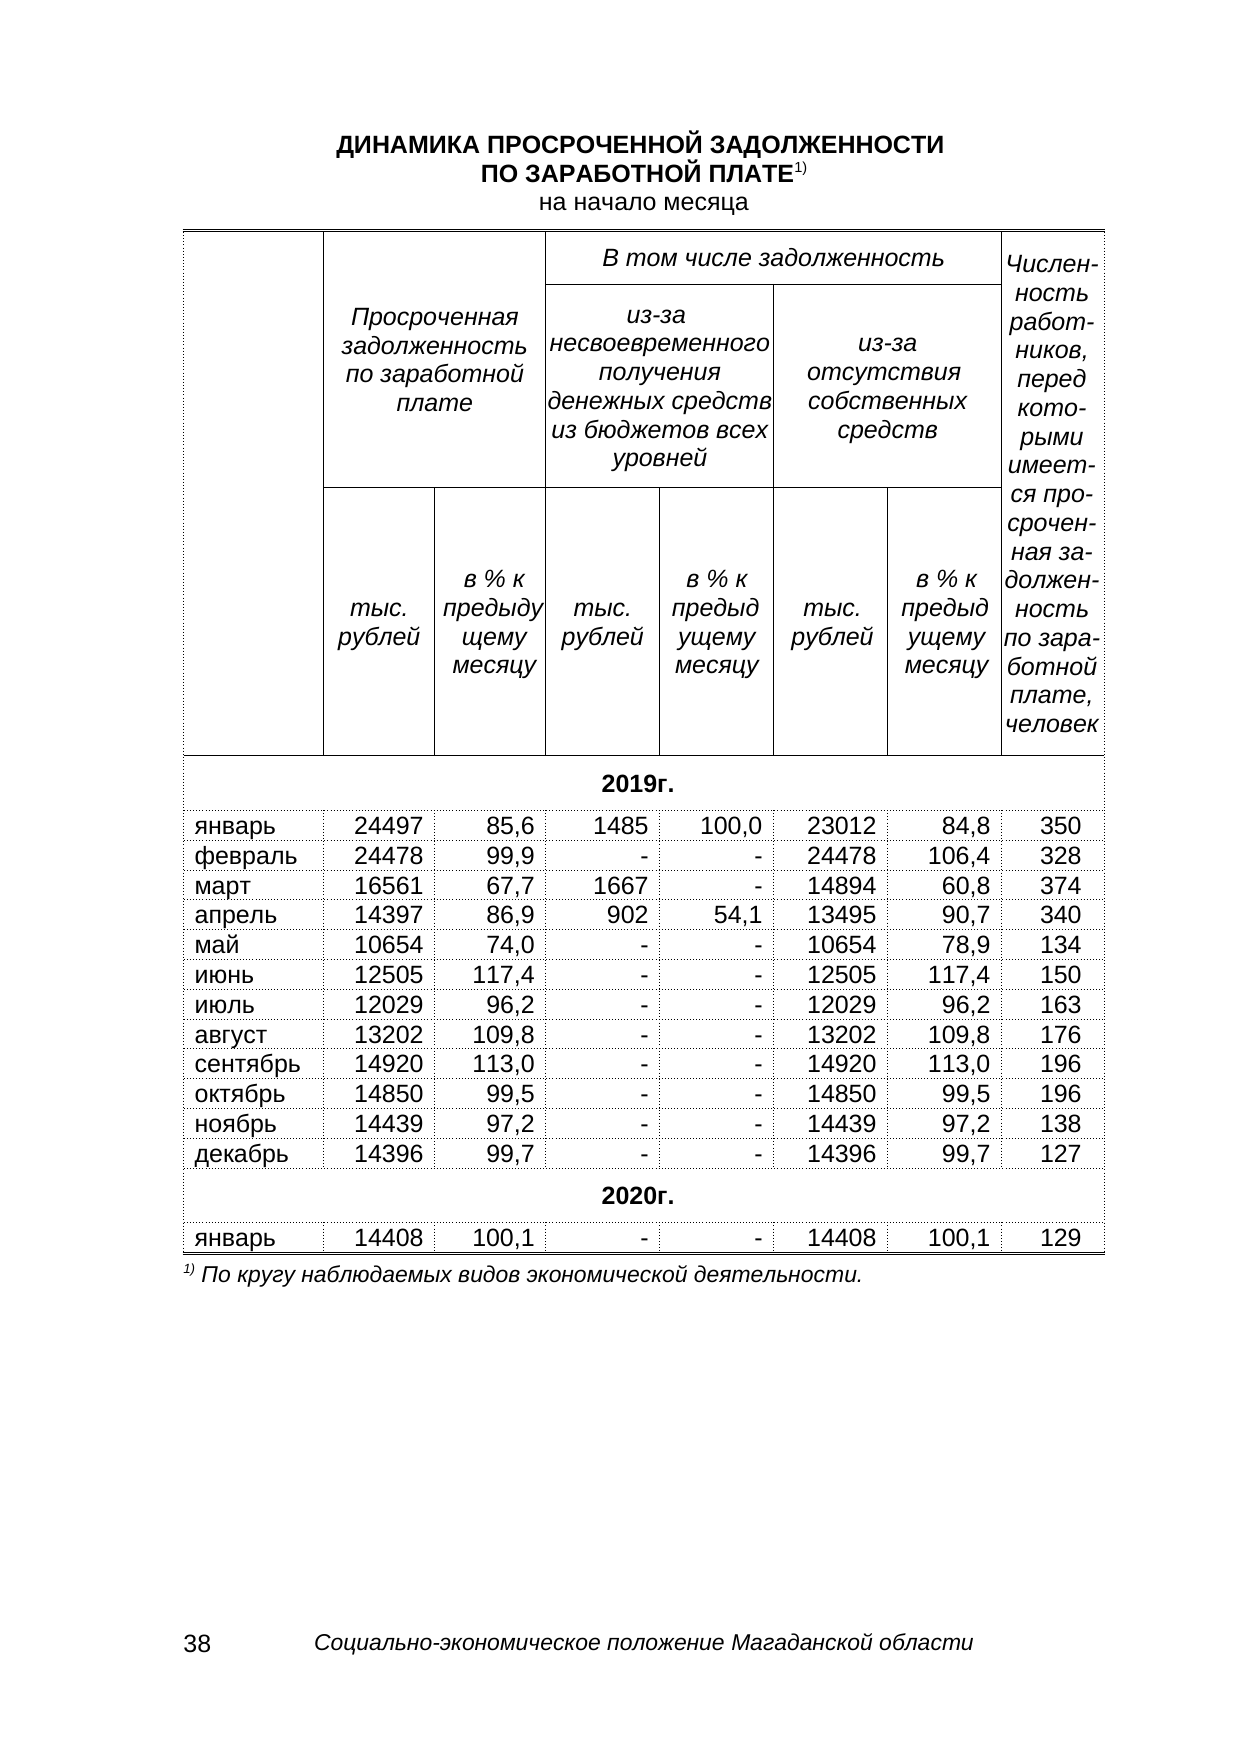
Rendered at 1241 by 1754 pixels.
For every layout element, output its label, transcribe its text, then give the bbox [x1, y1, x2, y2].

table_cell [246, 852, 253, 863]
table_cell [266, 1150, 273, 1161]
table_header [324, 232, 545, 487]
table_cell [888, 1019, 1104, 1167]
text 1) По кругу наблюдаемых видов экономической деятельности. [183, 1261, 1104, 1288]
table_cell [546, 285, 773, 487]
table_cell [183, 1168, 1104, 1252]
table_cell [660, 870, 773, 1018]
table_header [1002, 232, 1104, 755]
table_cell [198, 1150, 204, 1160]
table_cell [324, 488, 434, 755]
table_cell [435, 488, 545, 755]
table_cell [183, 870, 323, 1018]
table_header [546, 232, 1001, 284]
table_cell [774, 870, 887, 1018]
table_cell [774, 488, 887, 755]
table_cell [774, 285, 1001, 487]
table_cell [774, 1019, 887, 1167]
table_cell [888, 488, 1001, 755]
text ДИНАМИКА ПРОСРОЧЕННОЙ ЗАДОЛЖЕННОСТИ ПО ЗАРАБОТНОЙ ПЛАТЕ1) на начало месяца [171, 130, 1116, 216]
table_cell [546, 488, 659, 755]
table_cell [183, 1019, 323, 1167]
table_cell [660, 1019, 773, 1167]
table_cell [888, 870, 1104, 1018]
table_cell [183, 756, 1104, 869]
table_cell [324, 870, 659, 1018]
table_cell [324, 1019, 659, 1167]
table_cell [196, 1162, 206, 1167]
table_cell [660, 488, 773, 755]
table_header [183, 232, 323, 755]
